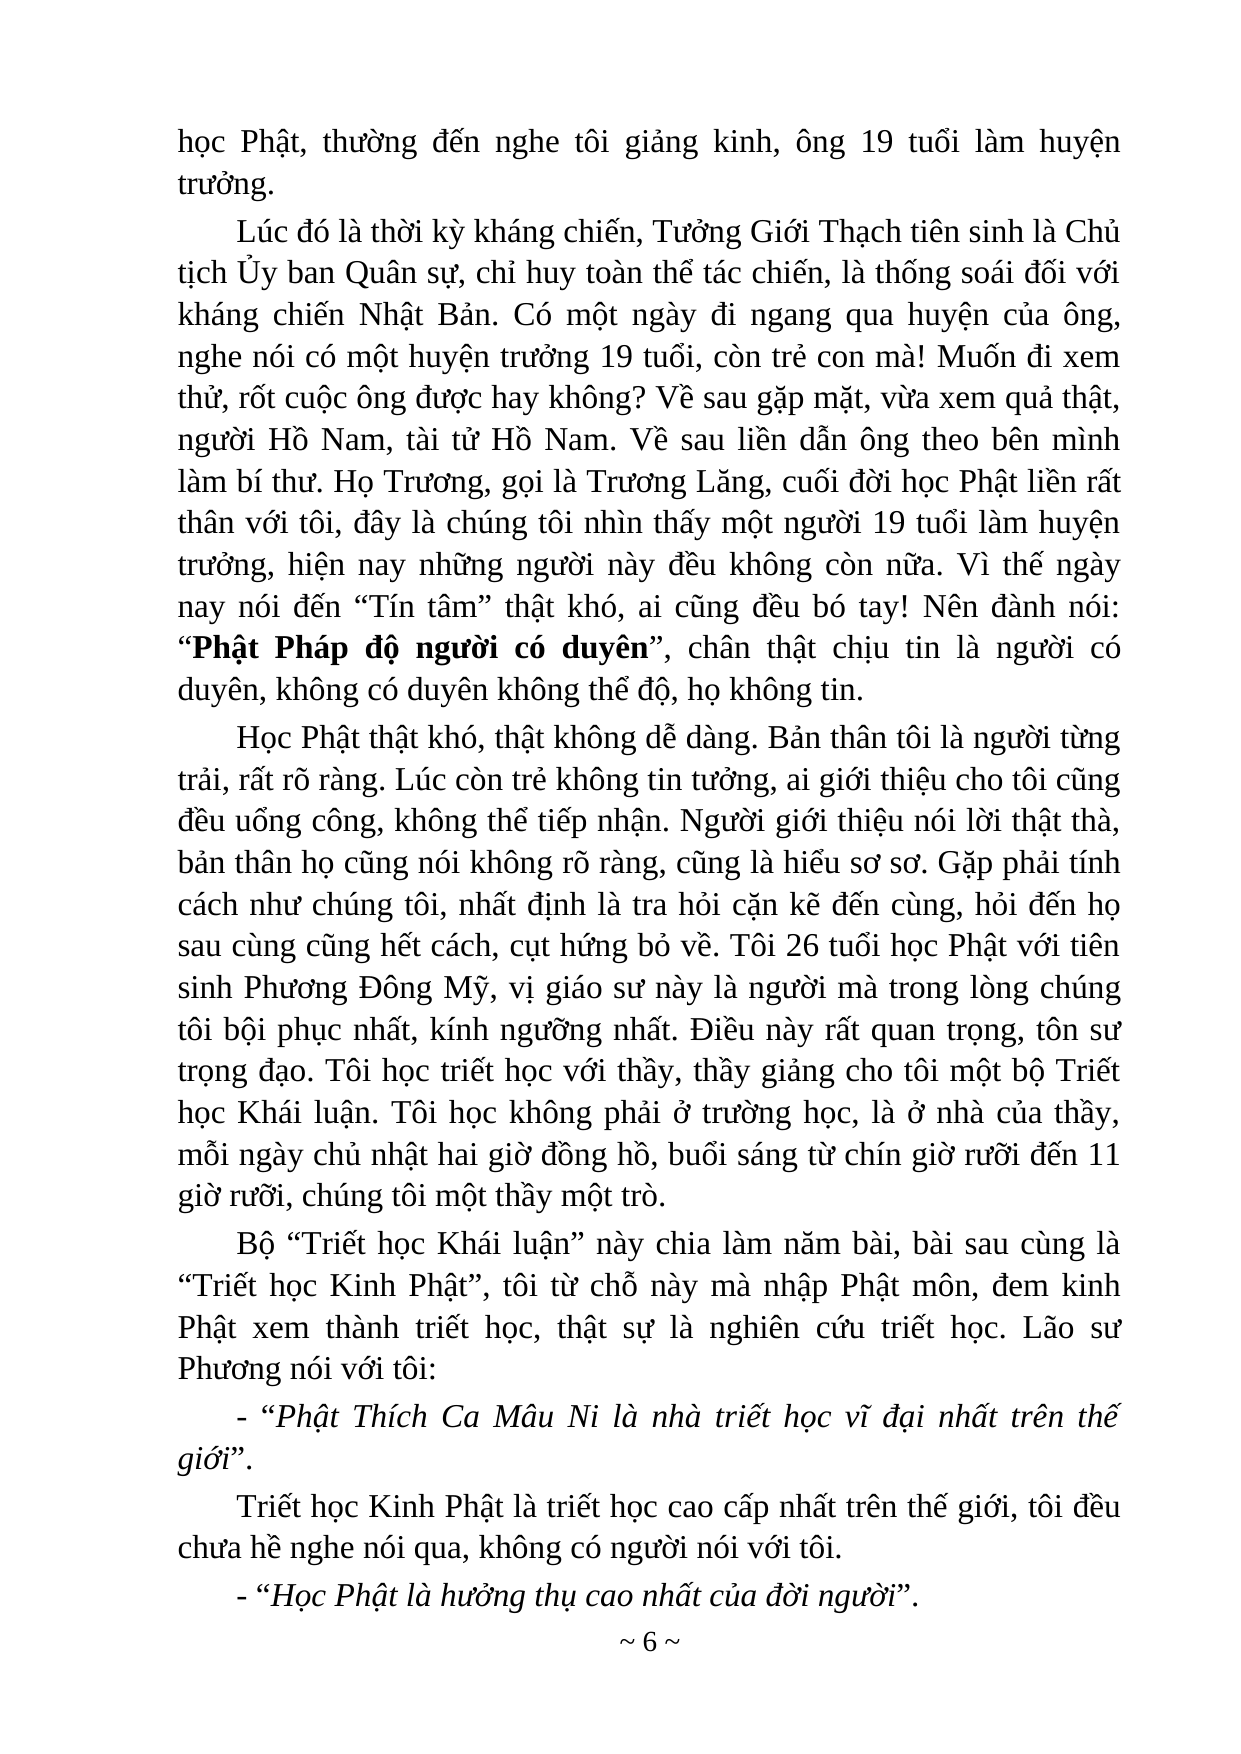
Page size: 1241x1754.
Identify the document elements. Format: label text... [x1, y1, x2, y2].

text Triết học Kinh Phật là triết học cao cấp nhất trên thế giới, tôi đều chưa hề nghe nói qua, không có người nói với tôi. [177, 1483, 1122, 1566]
text Lúc đó là thời kỳ kháng chiến, Tưởng Giới Thạch tiên sinh là Chủ tịch Ủy ban Quân sự, chỉ huy toàn thể tác chiến, là thống soái đối với kháng chiến Nhật Bản. Có một ngày đi ngang qua huyện của ông, nghe nói có một huyện trưởng 19 tuổi, còn trẻ con mà! Muốn đi xem thử, rốt cuộc ông được hay không? Về sau gặp mặt, vừa xem quả thật, người Hồ Nam, tài tử Hồ Nam. Về sau liền dẫn ông theo bên mình làm bí thư. Họ Trương, gọi là Trương Lăng, cuối đời học Phật liền rất thân với tôi, đây là chúng tôi nhìn thấy một người 19 tuổi làm huyện trưởng, hiện nay những người này đều không còn nữa. Vì thế ngày nay nói đến “Tín tâm” thật khó, ai cũng đều bó tay! Nên đành nói: “Phật Pháp độ người có duyên”, chân thật chịu tin là người có duyên, không có duyên không thể độ, họ không tin. [177, 208, 1122, 708]
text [177, 118, 1122, 201]
text - “Học Phật là hưởng thụ cao nhất của đời người”. [177, 1572, 1122, 1614]
text Học Phật thật khó, thật không dễ dàng. Bản thân tôi là người từng trải, rất rõ ràng. Lúc còn trẻ không tin tưởng, ai giới thiệu cho tôi cũng đều uổng công, không thể tiếp nhận. Người giới thiệu nói lời thật thà, bản thân họ cũng nói không rõ ràng, cũng là hiểu sơ sơ. Gặp phải tính cách như chúng tôi, nhất định là tra hỏi cặn kẽ đến cùng, hỏi đến họ sau cùng cũng hết cách, cụt hứng bỏ về. Tôi 26 tuổi học Phật với tiên sinh Phương Đông Mỹ, vị giáo sư này là người mà trong lòng chúng tôi bội phục nhất, kính ngưỡng nhất. Điều này rất quan trọng, tôn sư trọng đạo. Tôi học triết học với thầy, thầy giảng cho tôi một bộ Triết học Khái luận. Tôi học không phải ở trường học, là ở nhà của thầy, mỗi ngày chủ nhật hai giờ đồng hồ, buổi sáng từ chín giờ rưỡi đến 11 giờ rưỡi, chúng tôi một thầy một trò. [177, 714, 1122, 1214]
text - “Phật Thích Ca Mâu Ni là nhà triết học vĩ đại nhất trên thế giới”. [177, 1393, 1122, 1476]
text Bộ “Triết học Khái luận” này chia làm năm bài, bài sau cùng là “Triết học Kinh Phật”, tôi từ chỗ này mà nhập Phật môn, đem kinh Phật xem thành triết học, thật sự là nghiên cứu triết học. Lão sư Phương nói với tôi: [177, 1220, 1122, 1387]
